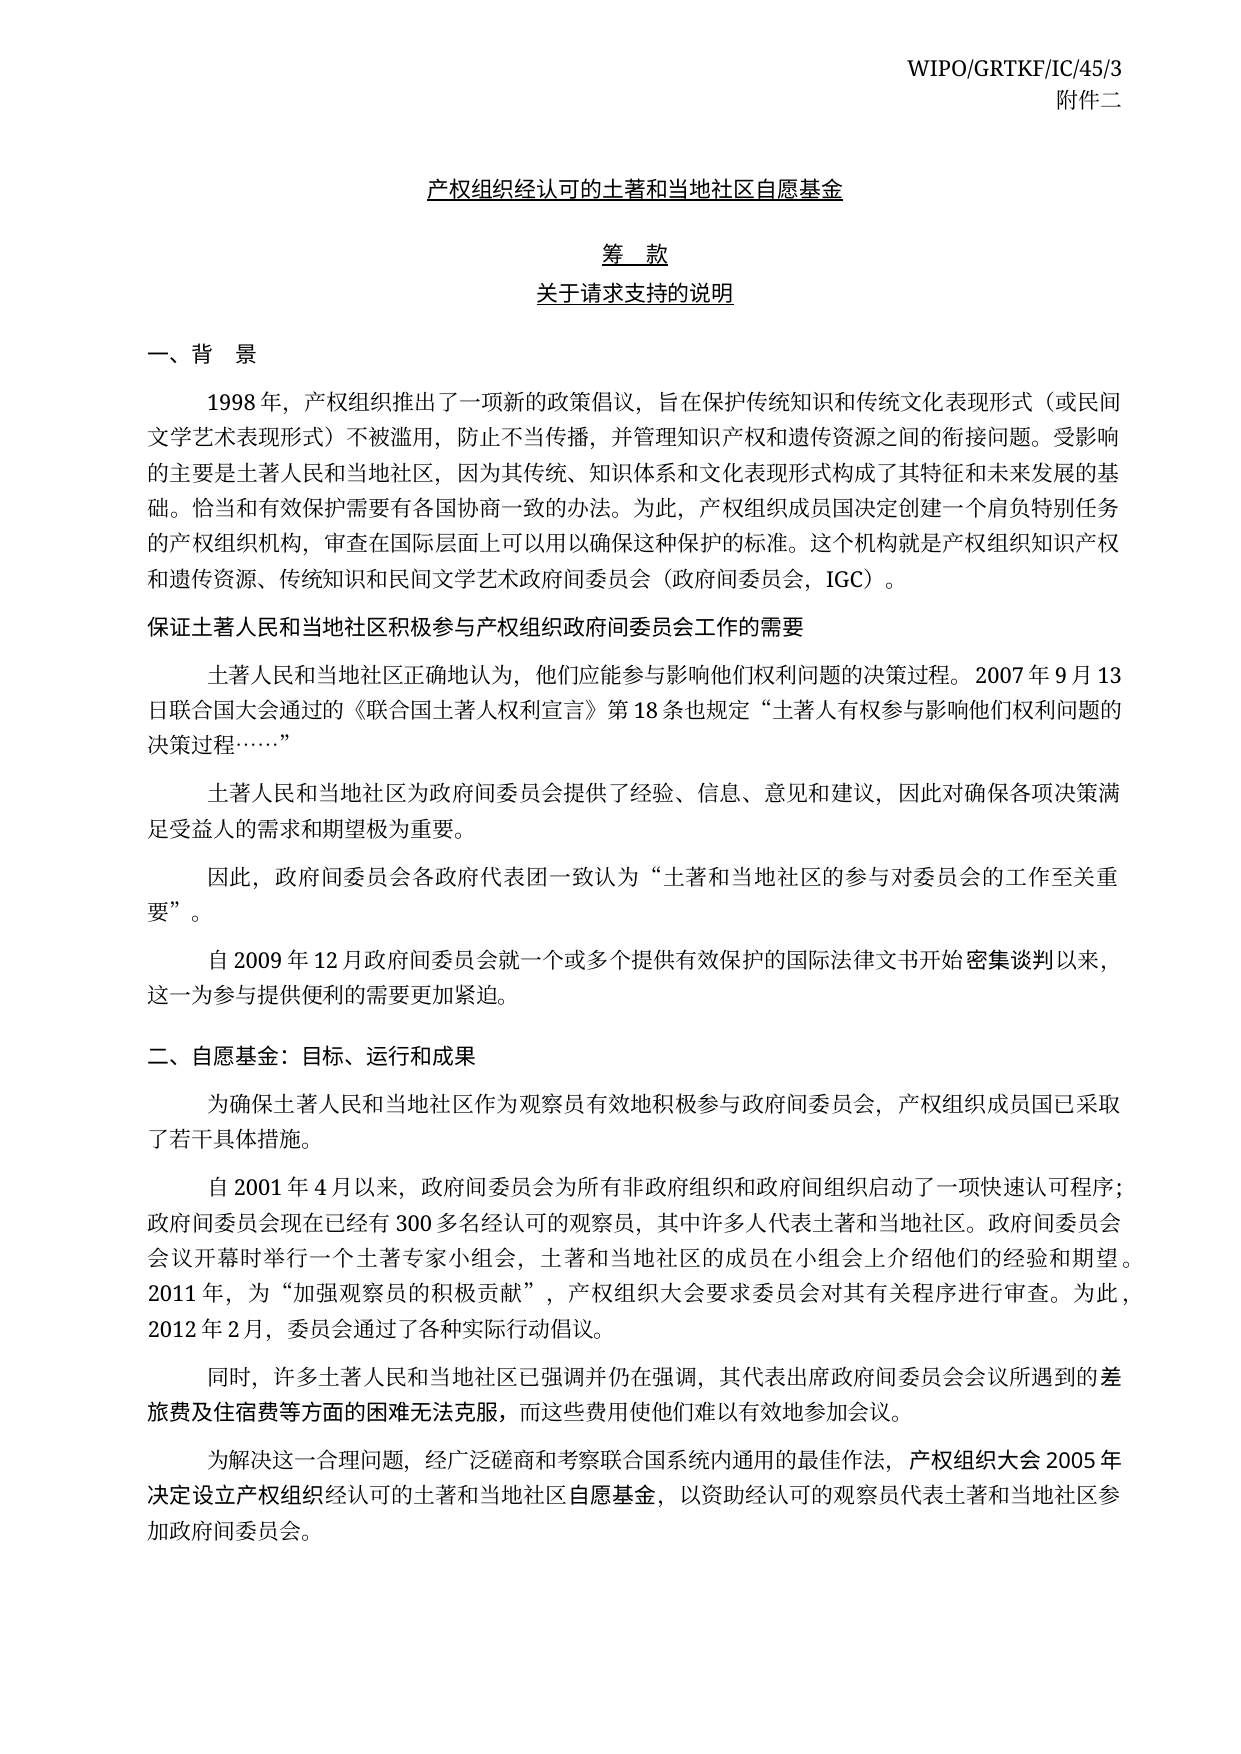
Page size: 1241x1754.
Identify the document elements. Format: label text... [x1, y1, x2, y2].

text 自2001年4月以来，政府间委员会为所有非政府组织和政府间组织启动了一项快速认可程序;政府间委员会现在已经有300多名经认可的观察员，其中许多人代表土著和当地社区。政府间委员会会议开幕时举行一个土著专家小组会，土著和当地社区的成员在小组会上介绍他们的经验和期望。2011年，为“加强观察员的积极贡献”，产权组织大会要求委员会对其有关程序进行审查。为此，2012年2月，委员会通过了各种实际行动倡议。 [148, 1166, 1122, 1343]
text 筹 款 关于请求支持的说明 [148, 229, 1122, 308]
text 二、自愿基金：目标、运行和成果 [148, 1035, 1122, 1071]
text 为确保土著人民和当地社区作为观察员有效地积极参与政府间委员会，产权组织成员国已采取了若干具体措施。 [148, 1083, 1122, 1154]
text 保证土著人民和当地社区积极参与产权组织政府间委员会工作的需要 [148, 606, 1122, 641]
text 因此，政府间委员会各政府代表团一致认为“土著和当地社区的参与对委员会的工作至关重要”。 [148, 856, 1122, 927]
text 产权组织经认可的土著和当地社区自愿基金 [148, 164, 1122, 204]
text 为解决这一合理问题，经广泛磋商和考察联合国系统内通用的最佳作法，产权组织大会2005年决定设立产权组织经认可的土著和当地社区自愿基金，以资助经认可的观察员代表土著和当地社区参加政府间委员会。 [148, 1439, 1122, 1546]
text 土著人民和当地社区正确地认为，他们应能参与影响他们权利问题的决策过程。2007年9月13日联合国大会通过的《联合国土著人权利宣言》第18条也规定“土著人有权参与影响他们权利问题的决策过程……” [148, 654, 1122, 760]
text 同时，许多土著人民和当地社区已强调并仍在强调，其代表出席政府间委员会会议所遇到的差旅费及住宿费等方面的困难无法克服，而这些费用使他们难以有效地参加会议。 [148, 1356, 1122, 1427]
text 一、背 景 [148, 333, 1122, 368]
text 自2009年12月政府间委员会就一个或多个提供有效保护的国际法律文书开始密集谈判以来，这一为参与提供便利的需要更加紧迫。 [148, 939, 1122, 1010]
text 1998年，产权组织推出了一项新的政策倡议，旨在保护传统知识和传统文化表现形式（或民间文学艺术表现形式）不被滥用，防止不当传播，并管理知识产权和遗传资源之间的衔接问题。受影响的主要是土著人民和当地社区，因为其传统、知识体系和文化表现形式构成了其特征和未来发展的基础。恰当和有效保护需要有各国协商一致的办法。为此，产权组织成员国决定创建一个肩负特别任务的产权组织机构，审查在国际层面上可以用以确保这种保护的标准。这个机构就是产权组织知识产权和遗传资源、传统知识和民间文学艺术政府间委员会（政府间委员会，IGC）。 [148, 381, 1122, 593]
text 土著人民和当地社区为政府间委员会提供了经验、信息、意见和建议，因此对确保各项决策满足受益人的需求和期望极为重要。 [148, 773, 1122, 843]
